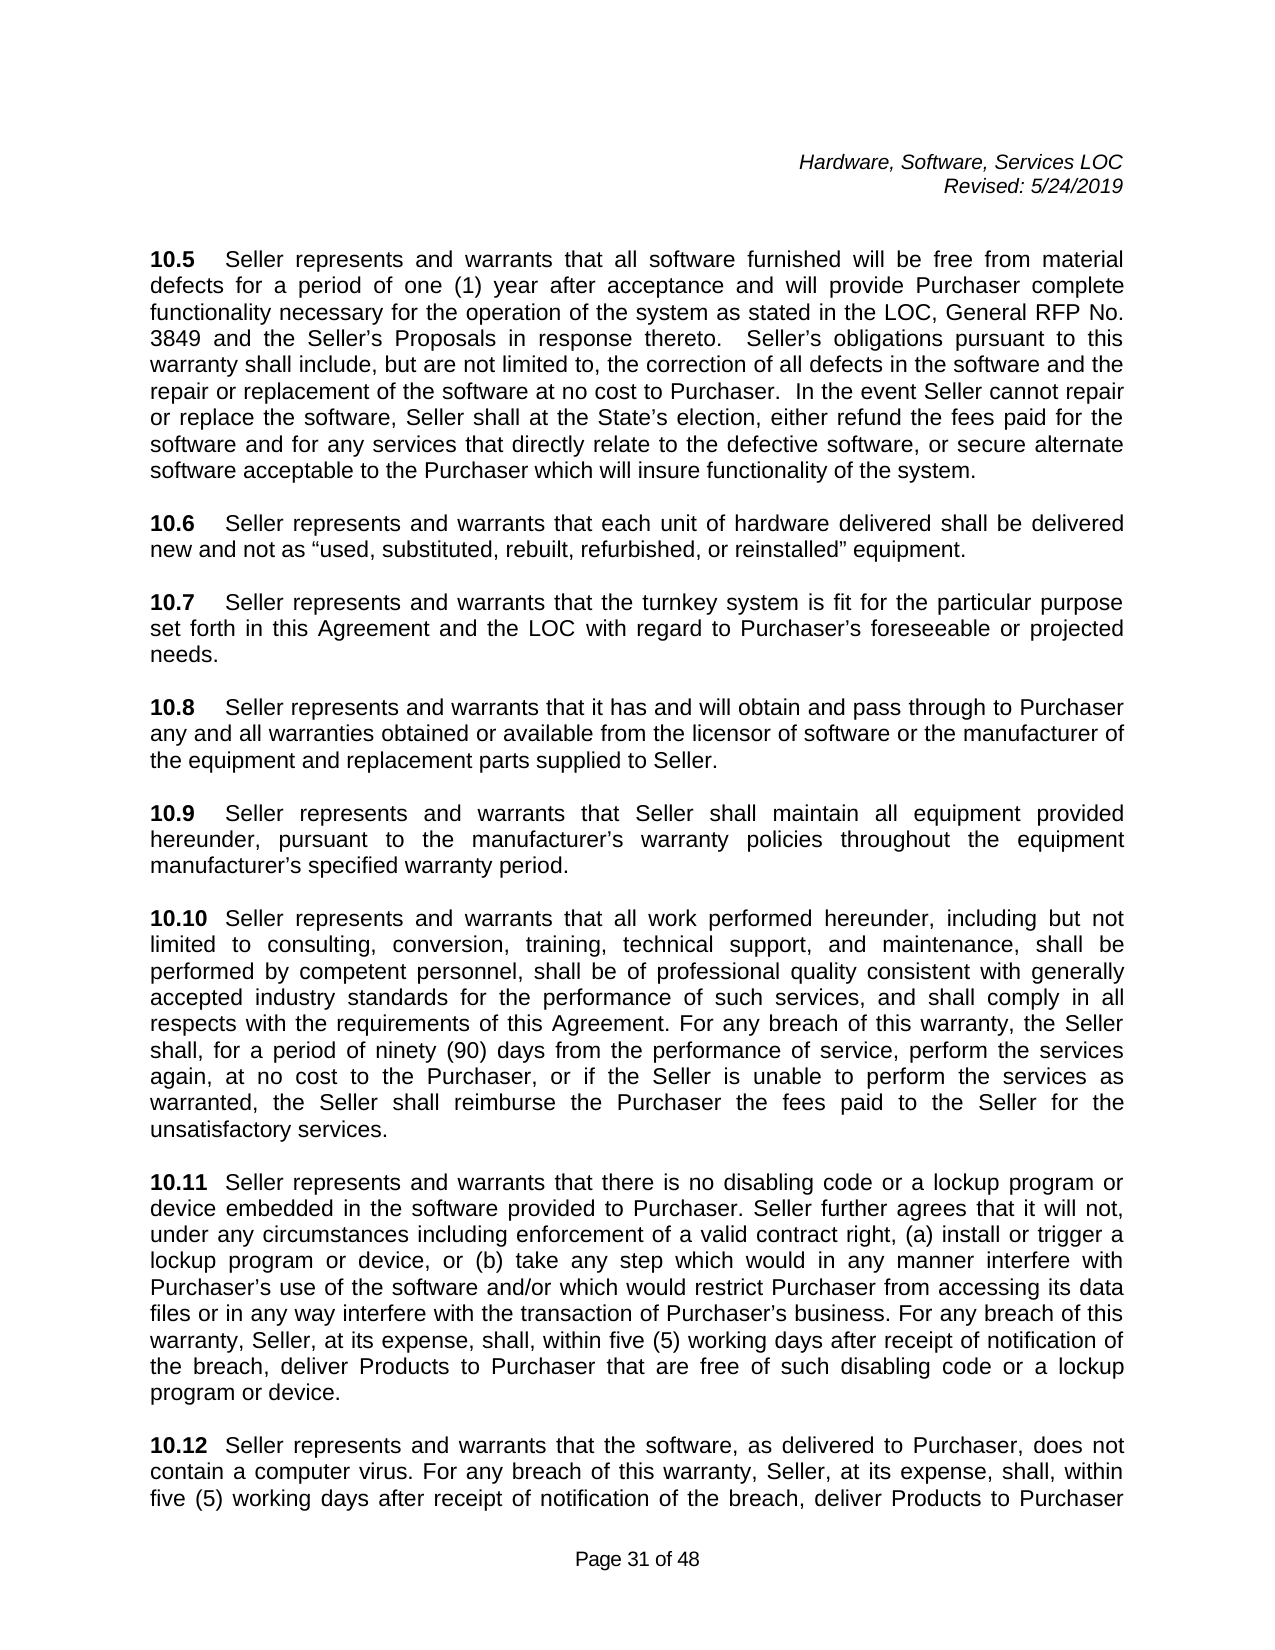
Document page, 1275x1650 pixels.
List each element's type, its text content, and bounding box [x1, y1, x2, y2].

text 10.9 Seller represents and warrants that Seller shall maintain all equipment provided hereunder, pursuant to the manufacturer’s warranty policies throughout the equipment manufacturer’s specified warranty period. [150, 799, 1125, 878]
text 10.11 Seller represents and warrants that there is no disabling code or a lockup program or device embedded in the software provided to Purchaser. Seller further agrees that it will not, under any circumstances including enforcement of a valid contract right, (a) install or trigger a lockup program or device, or (b) take any step which would in any manner interfere with Purchaser’s use of the software and/or which would restrict Purchaser from accessing its data files or in any way interfere with the transaction of Purchaser’s business. For any breach of this warranty, Seller, at its expense, shall, within five (5) working days after receipt of notification of the breach, deliver Products to Purchaser that are free of such disabling code or a lockup program or device. [150, 1168, 1125, 1406]
text 10.5 Seller represents and warrants that all software furnished will be free from material defects for a period of one (1) year after acceptance and will provide Purchaser complete functionality necessary for the operation of the system as stated in the LOC, General RFP No. 3849 and the Seller’s Proposals in response thereto. Seller’s obligations pursuant to this warranty shall include, but are not limited to, the correction of all defects in the software and the repair or replacement of the software at no cost to Purchaser. In the event Seller cannot repair or replace the software, Seller shall at the State’s election, either refund the fees paid for the software and for any services that directly relate to the defective software, or secure alternate software acceptable to the Purchaser which will insure functionality of the system. [150, 246, 1125, 483]
text 10.10 Seller represents and warrants that all work performed hereunder, including but not limited to consulting, conversion, training, technical support, and maintenance, shall be performed by competent personnel, shall be of professional quality consistent with generally accepted industry standards for the performance of such services, and shall comply in all respects with the requirements of this Agreement. For any breach of this warranty, the Seller shall, for a period of ninety (90) days from the performance of service, perform the services again, at no cost to the Purchaser, or if the Seller is unable to perform the services as warranted, the Seller shall reimburse the Purchaser the fees paid to the Seller for the unsatisfactory services. [150, 905, 1125, 1142]
text 10.6 Seller represents and warrants that each unit of hardware delivered shall be delivered new and not as “used, substituted, rebuilt, refurbished, or reinstalled” equipment. [150, 509, 1125, 562]
text 10.8 Seller represents and warrants that it has and will obtain and pass through to Purchaser any and all warranties obtained or available from the licensor of software or the manufacturer of the equipment and replacement parts supplied to Seller. [150, 694, 1125, 773]
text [150, 1432, 1125, 1511]
text 10.7 Seller represents and warrants that the turnkey system is fit for the particular purpose set forth in this Agreement and the LOC with regard to Purchaser’s foreseeable or projected needs. [150, 589, 1125, 668]
